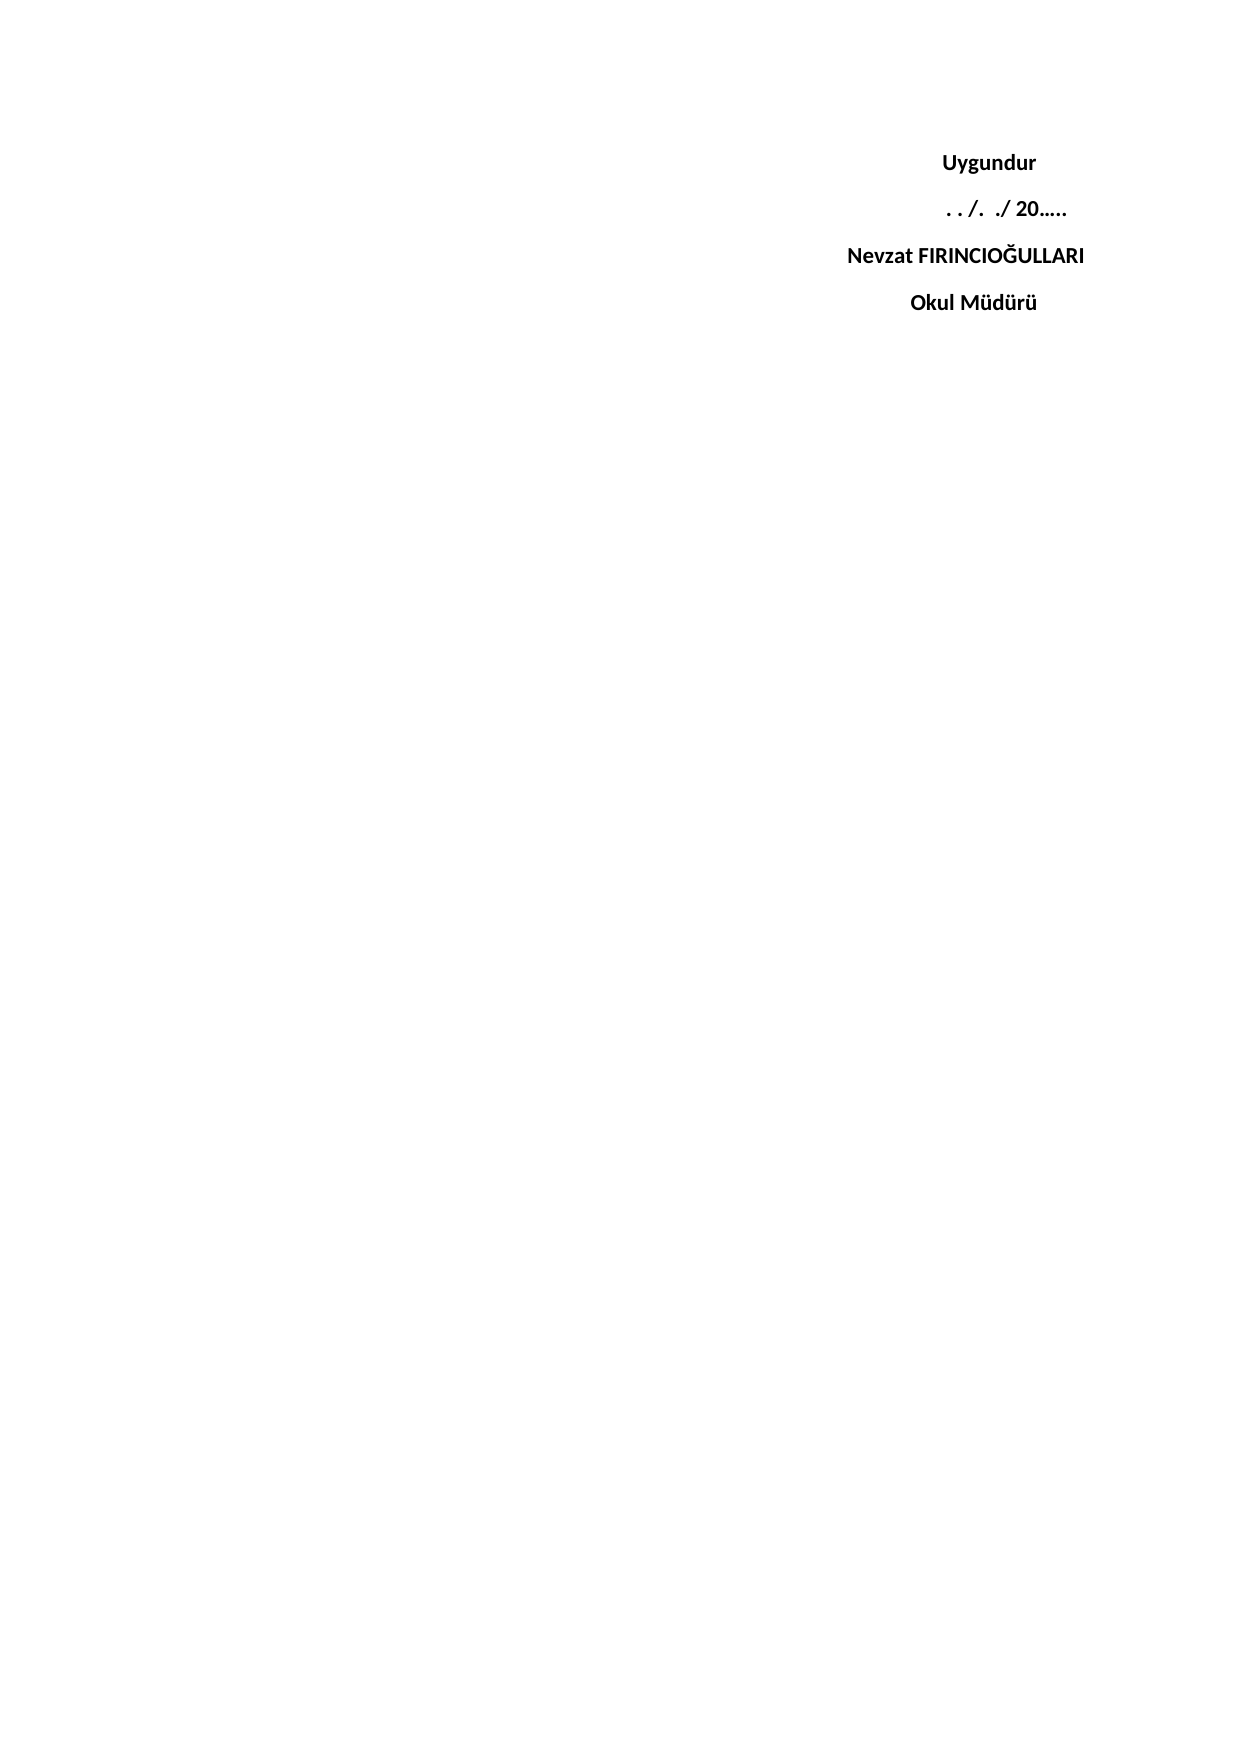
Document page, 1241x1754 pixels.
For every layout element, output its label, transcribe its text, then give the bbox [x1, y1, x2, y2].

text Uygundur [148, 148, 1093, 176]
text Nevzat FIRINCIOĞULLARI [148, 241, 1093, 269]
text Okul Müdürü [148, 288, 1093, 316]
text . . /. ./ 20….. [148, 194, 1093, 222]
